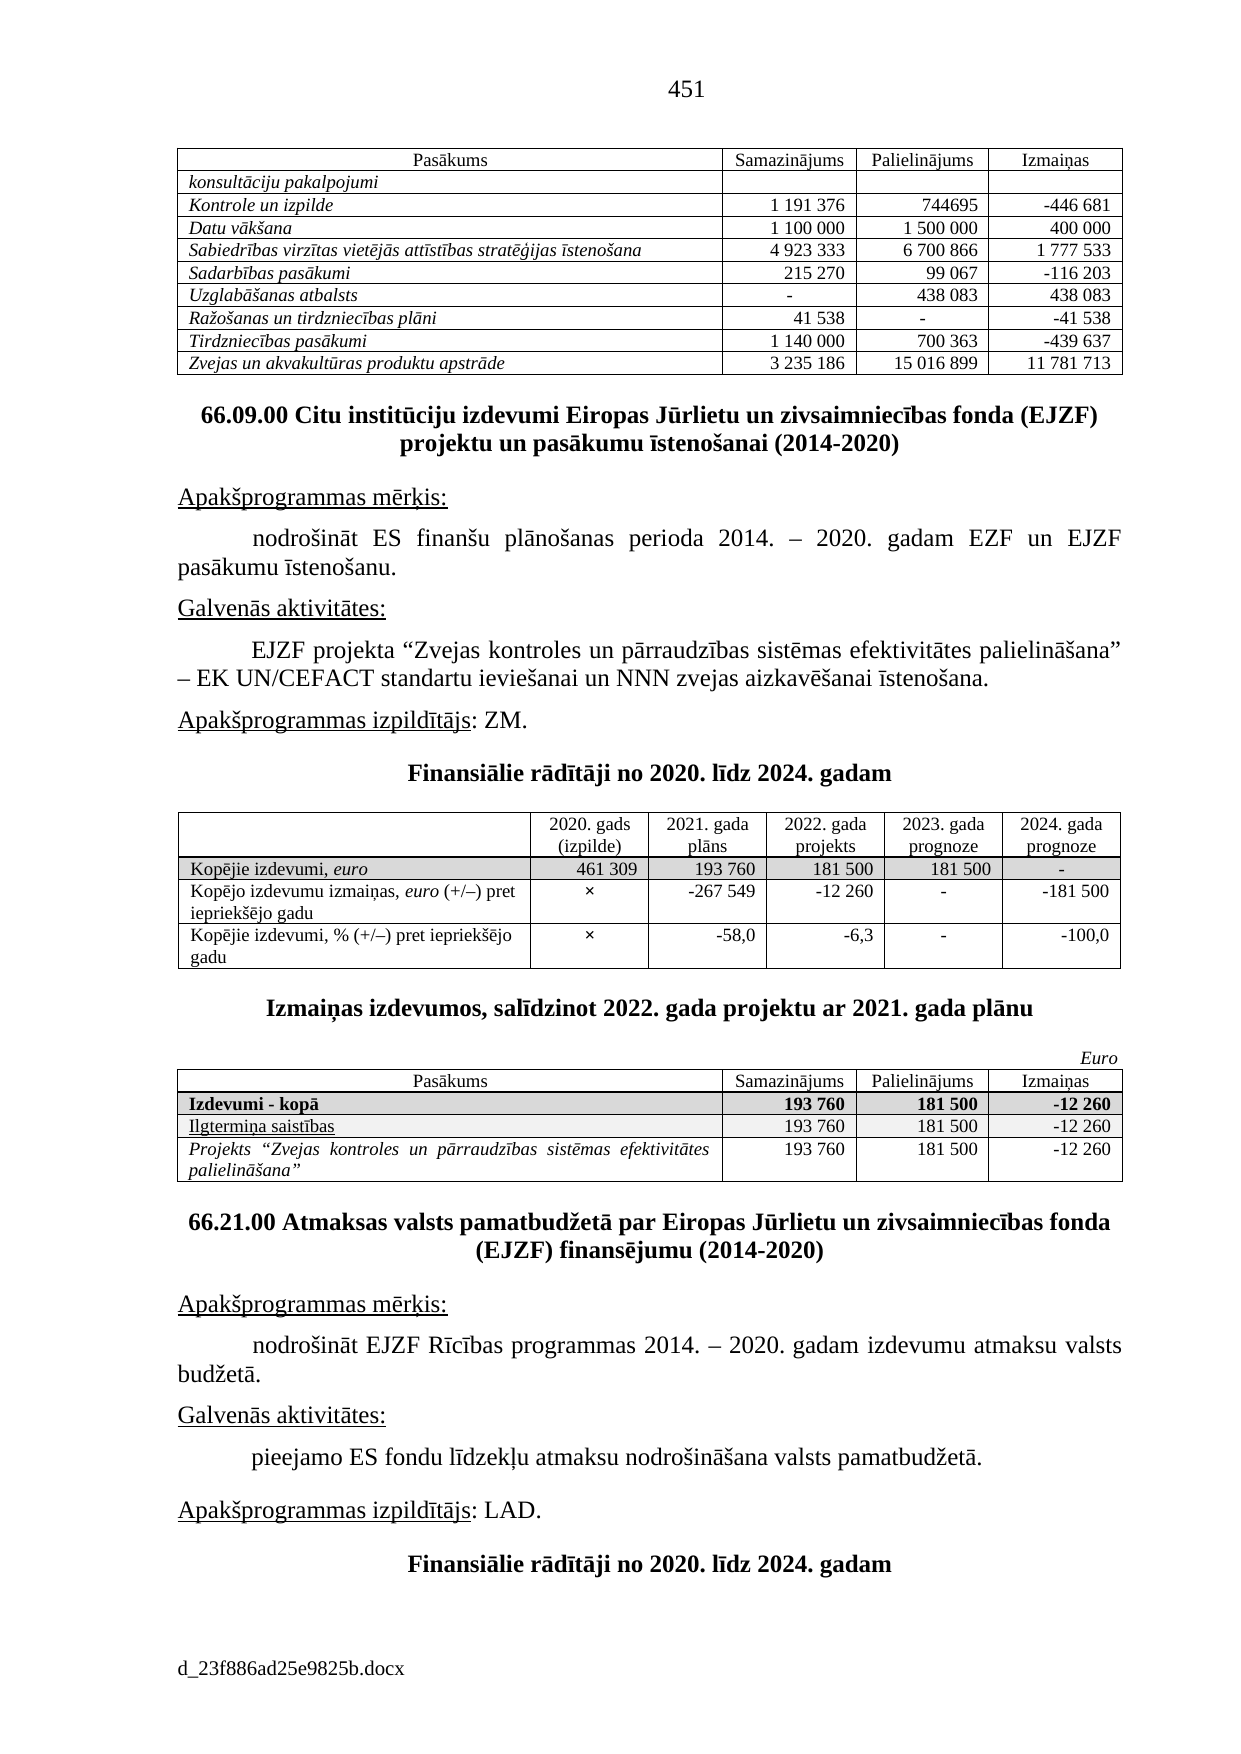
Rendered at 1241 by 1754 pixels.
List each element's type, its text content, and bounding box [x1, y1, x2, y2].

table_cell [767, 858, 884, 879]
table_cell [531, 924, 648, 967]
text 66.09.00 Citu institūciju izdevumi Eiropas Jūrlietu un zivsaimniecības fonda (EJZF) projektu un pasākumu īstenošanai (2014-2020) [177, 400, 1122, 457]
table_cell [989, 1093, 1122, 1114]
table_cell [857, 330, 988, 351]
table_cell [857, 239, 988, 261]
text pieejamo ES fondu līdzekļu atmaksu nodrošināšana valsts pamatbudžetā. [177, 1442, 1122, 1471]
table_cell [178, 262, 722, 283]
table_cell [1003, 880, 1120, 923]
text Galvenās aktivitātes: [177, 1401, 1122, 1429]
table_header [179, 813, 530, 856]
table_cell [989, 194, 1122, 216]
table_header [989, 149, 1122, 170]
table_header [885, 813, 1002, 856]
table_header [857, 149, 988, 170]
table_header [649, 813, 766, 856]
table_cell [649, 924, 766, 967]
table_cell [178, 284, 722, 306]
text Izmaiņas izdevumos, salīdzinot 2022. gada projektu ar 2021. gada plānu [177, 993, 1122, 1022]
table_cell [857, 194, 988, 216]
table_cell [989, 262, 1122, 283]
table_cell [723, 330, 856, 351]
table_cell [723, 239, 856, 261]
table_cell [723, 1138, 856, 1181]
text nodrošināt EJZF Rīcības programmas 2014. – 2020. gadam izdevumu atmaksu valsts budžetā. [177, 1331, 1122, 1388]
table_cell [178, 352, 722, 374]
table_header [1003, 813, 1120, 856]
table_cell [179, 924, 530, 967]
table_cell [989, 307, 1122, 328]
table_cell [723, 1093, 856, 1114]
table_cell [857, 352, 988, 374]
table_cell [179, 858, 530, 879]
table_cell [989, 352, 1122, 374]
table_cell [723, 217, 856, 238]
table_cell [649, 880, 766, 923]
text Finansiālie rādītāji no 2020. līdz 2024. gadam [177, 758, 1122, 787]
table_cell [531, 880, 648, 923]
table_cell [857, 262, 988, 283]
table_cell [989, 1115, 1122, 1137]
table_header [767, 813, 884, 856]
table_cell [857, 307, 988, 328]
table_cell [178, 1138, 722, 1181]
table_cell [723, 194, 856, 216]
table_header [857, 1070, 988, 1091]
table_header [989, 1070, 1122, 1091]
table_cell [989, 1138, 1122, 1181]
text nodrošināt ES finanšu plānošanas perioda 2014. – 2020. gadam EZF un EJZF pasākumu īstenošanu. [177, 523, 1122, 581]
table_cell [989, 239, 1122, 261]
text 66.21.00 Atmaksas valsts pamatbudžetā par Eiropas Jūrlietu un zivsaimniecības fonda (EJZF) finansējumu (2014-2020) [177, 1207, 1122, 1264]
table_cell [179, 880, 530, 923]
text Apakšprogrammas izpildītājs: ZM. [177, 705, 1122, 733]
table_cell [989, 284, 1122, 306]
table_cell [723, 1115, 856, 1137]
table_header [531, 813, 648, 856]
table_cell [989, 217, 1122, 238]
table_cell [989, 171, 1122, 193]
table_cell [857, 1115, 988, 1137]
text Apakšprogrammas mērķis: [177, 1289, 1122, 1318]
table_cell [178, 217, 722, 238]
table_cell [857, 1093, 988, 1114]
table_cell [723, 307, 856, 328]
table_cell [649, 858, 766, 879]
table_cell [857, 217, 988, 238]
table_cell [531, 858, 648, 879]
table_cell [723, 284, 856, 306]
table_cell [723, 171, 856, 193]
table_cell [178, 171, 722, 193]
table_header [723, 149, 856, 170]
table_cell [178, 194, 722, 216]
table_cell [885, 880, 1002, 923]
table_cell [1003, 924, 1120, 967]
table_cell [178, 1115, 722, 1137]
text Apakšprogrammas mērķis: [177, 482, 1122, 511]
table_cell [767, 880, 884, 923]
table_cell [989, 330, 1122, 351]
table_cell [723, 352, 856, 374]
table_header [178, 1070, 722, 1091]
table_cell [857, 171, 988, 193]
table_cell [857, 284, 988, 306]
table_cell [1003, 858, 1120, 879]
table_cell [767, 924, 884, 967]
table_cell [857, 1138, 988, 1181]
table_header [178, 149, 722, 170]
text EJZF projekta “Zvejas kontroles un pārraudzības sistēmas efektivitātes palielināšana” – EK UN/CEFACT standartu ieviešanai un NNN zvejas aizkavēšanai īstenošana. [177, 635, 1122, 692]
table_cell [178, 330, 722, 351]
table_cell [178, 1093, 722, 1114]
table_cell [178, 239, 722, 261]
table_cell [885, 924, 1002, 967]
text Finansiālie rādītāji no 2020. līdz 2024. gadam [177, 1549, 1122, 1578]
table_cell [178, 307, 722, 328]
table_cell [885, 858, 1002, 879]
text Apakšprogrammas izpildītājs: LAD. [177, 1496, 1122, 1524]
text Euro [1002, 1047, 1122, 1069]
text Galvenās aktivitātes: [177, 593, 1122, 622]
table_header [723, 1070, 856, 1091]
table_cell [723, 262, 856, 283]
